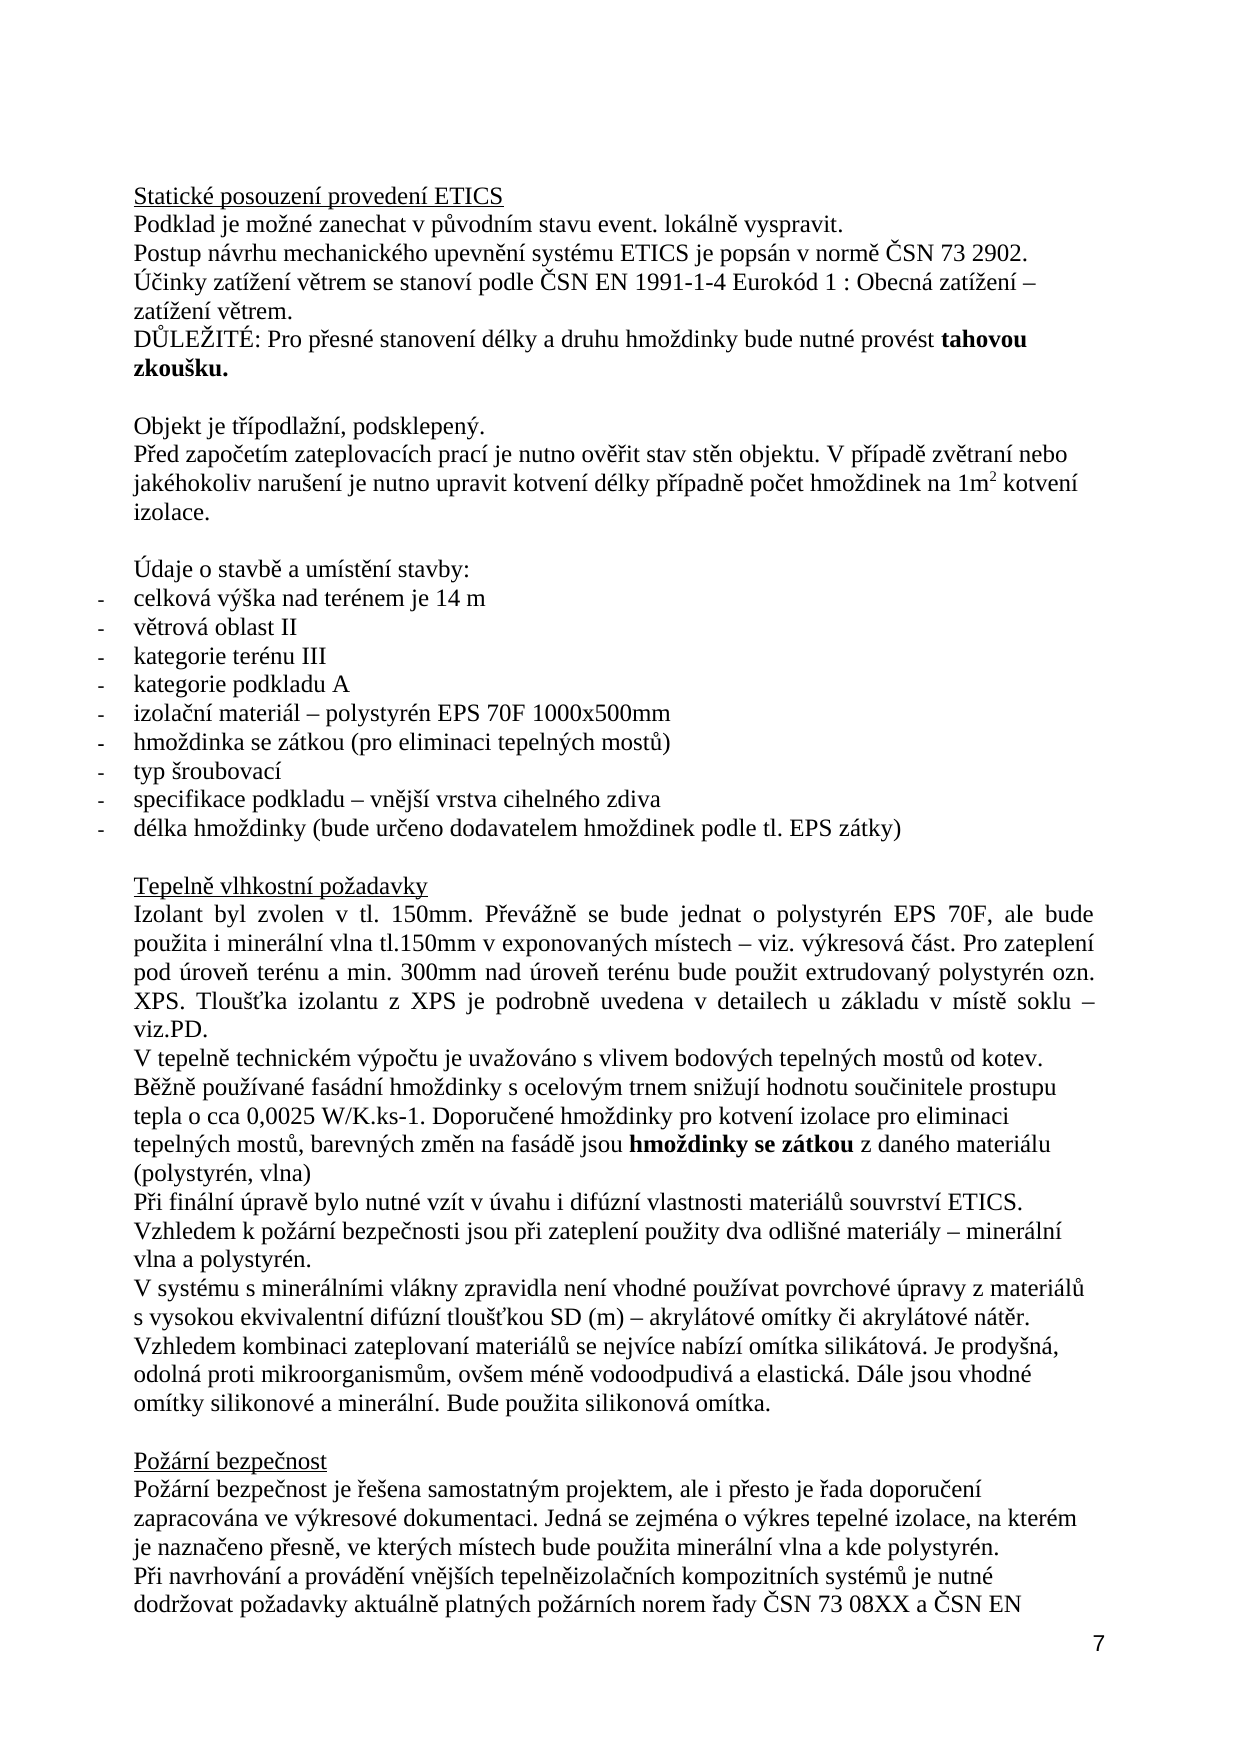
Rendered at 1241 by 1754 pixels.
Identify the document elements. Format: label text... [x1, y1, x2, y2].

text V tepelně technickém výpočtu je uvažováno s vlivem bodových tepelných mostů od kotev. Běžně používané fasádní hmoždinky s ocelovým trnem snižují hodnotu součinitele prostupu tepla o cca 0,0025 W/K.ks-1. Doporučené hmoždinky pro kotvení izolace pro eliminaci tepelných mostů, barevných změn na fasádě jsou hmoždinky se zátkou z daného materiálu (polystyrén, vlna) [133, 1043, 1096, 1187]
text Podklad je možné zanechat v původním stavu event. lokálně vyspravit. [133, 209, 1096, 238]
text Údaje o stavbě a umístění stavby: [133, 554, 1096, 583]
text Před započetím zateplovacích prací je nutno ověřit stav stěn objektu. V případě zvětraní nebo jakéhokoliv narušení je nutno upravit kotvení délky případně počet hmoždinek na 1m2 kotvení izolace. [133, 439, 1096, 526]
text Požární bezpečnost [133, 1446, 1096, 1474]
list délka hmoždinky (bude určeno dodavatelem hmoždinek podle tl. EPS zátky) [97, 813, 1096, 842]
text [133, 1561, 1096, 1618]
text Při finální úpravě bylo nutné vzít v úvahu i difúzní vlastnosti materiálů souvrství ETICS. Vzhledem k požární bezpečnosti jsou při zateplení použity dva odlišné materiály – minerální vlna a polystyrén. [133, 1187, 1096, 1273]
text Izolant byl zvolen v tl. 150mm. Převážně se bude jednat o polystyrén EPS 70F, ale bude použita i minerální vlna tl.150mm v exponovaných místech – viz. výkresová část. Pro zateplení pod úroveň terénu a min. 300mm nad úroveň terénu bude použit extrudovaný polystyrén ozn. XPS. Tloušťka izolantu z XPS je podrobně uvedena v detailech u základu v místě soklu – viz.PD. [133, 899, 1096, 1043]
list typ šroubovací [97, 756, 1096, 784]
list větrová oblast II [97, 612, 1096, 641]
list kategorie terénu III [97, 641, 1096, 669]
text Objekt je třípodlažní, podsklepený. [133, 411, 1096, 439]
list celková výška nad terénem je 14 m [97, 583, 1096, 612]
list izolační materiál – polystyrén EPS 70F 1000x500mm [97, 698, 1096, 727]
text V systému s minerálními vlákny zpravidla není vhodné používat povrchové úpravy z materiálů s vysokou ekvivalentní difúzní tloušťkou SD (m) – akrylátové omítky či akrylátové nátěr. Vzhledem kombinaci zateplovaní materiálů se nejvíce nabízí omítka silikátová. Je prodyšná, odolná proti mikroorganismům, ovšem méně vodoodpudivá a elastická. Dále jsou vhodné omítky silikonové a minerální. Bude použita silikonová omítka. [133, 1273, 1096, 1417]
text DŮLEŽITÉ: Pro přesné stanovení délky a druhu hmoždinky bude nutné provést tahovou zkoušku. [133, 324, 1096, 382]
text Tepelně vlhkostní požadavky [133, 871, 1096, 899]
list specifikace podkladu – vnější vrstva cihelného zdiva [97, 784, 1096, 813]
list kategorie podkladu A [97, 669, 1096, 698]
list hmoždinka se zátkou (pro eliminaci tepelných mostů) [97, 727, 1096, 756]
text Požární bezpečnost je řešena samostatným projektem, ale i přesto je řada doporučení zapracována ve výkresové dokumentaci. Jedná se zejména o výkres tepelné izolace, na kterém je naznačeno přesně, ve kterých místech bude použita minerální vlna a kde polystyrén. [133, 1474, 1096, 1561]
text Postup návrhu mechanického upevnění systému ETICS je popsán v normě ČSN 73 2902. Účinky zatížení větrem se stanoví podle ČSN EN 1991-1-4 Eurokód 1 : Obecná zatížení – zatížení větrem. [133, 238, 1096, 324]
text Statické posouzení provedení ETICS [133, 181, 1096, 209]
